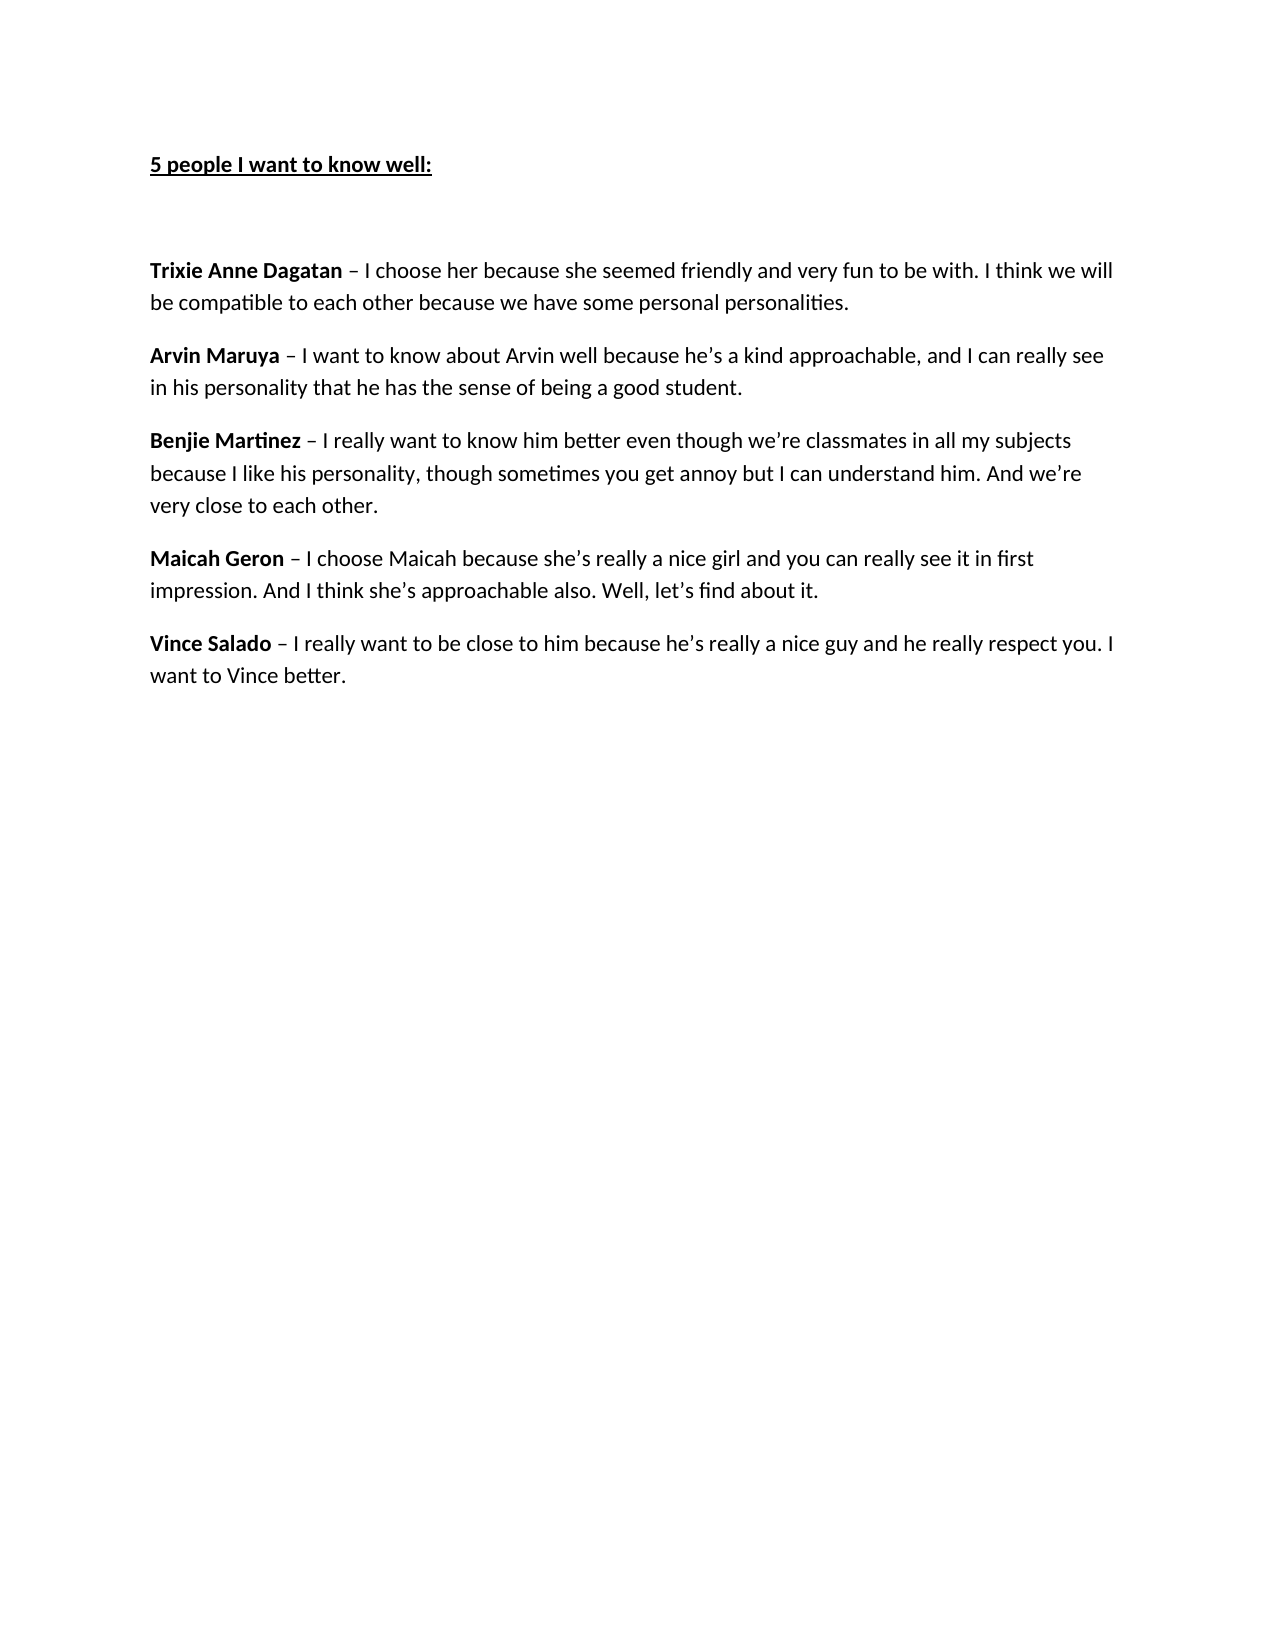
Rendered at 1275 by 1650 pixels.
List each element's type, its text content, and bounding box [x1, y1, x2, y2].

text Arvin Maruya – I want to know about Arvin well because he’s a kind approachable, and I can really see in his personality that he has the sense of being a good student. [150, 341, 1125, 401]
text Maicah Geron – I choose Maicah because she’s really a nice girl and you can really see it in first impression. And I think she’s approachable also. Well, let’s find about it. [150, 544, 1125, 604]
text 5 people I want to know well: [150, 150, 1125, 178]
text Trixie Anne Dagatan – I choose her because she seemed friendly and very fun to be with. I think we will be compatible to each other because we have some personal personalities. [150, 256, 1125, 316]
text Benjie Martinez – I really want to know him better even though we’re classmates in all my subjects because I like his personality, though sometimes you get annoy but I can understand him. And we’re very close to each other. [150, 426, 1125, 519]
text Vince Salado – I really want to be close to him because he’s really a nice guy and he really respect you. I want to Vince better. [150, 629, 1125, 689]
